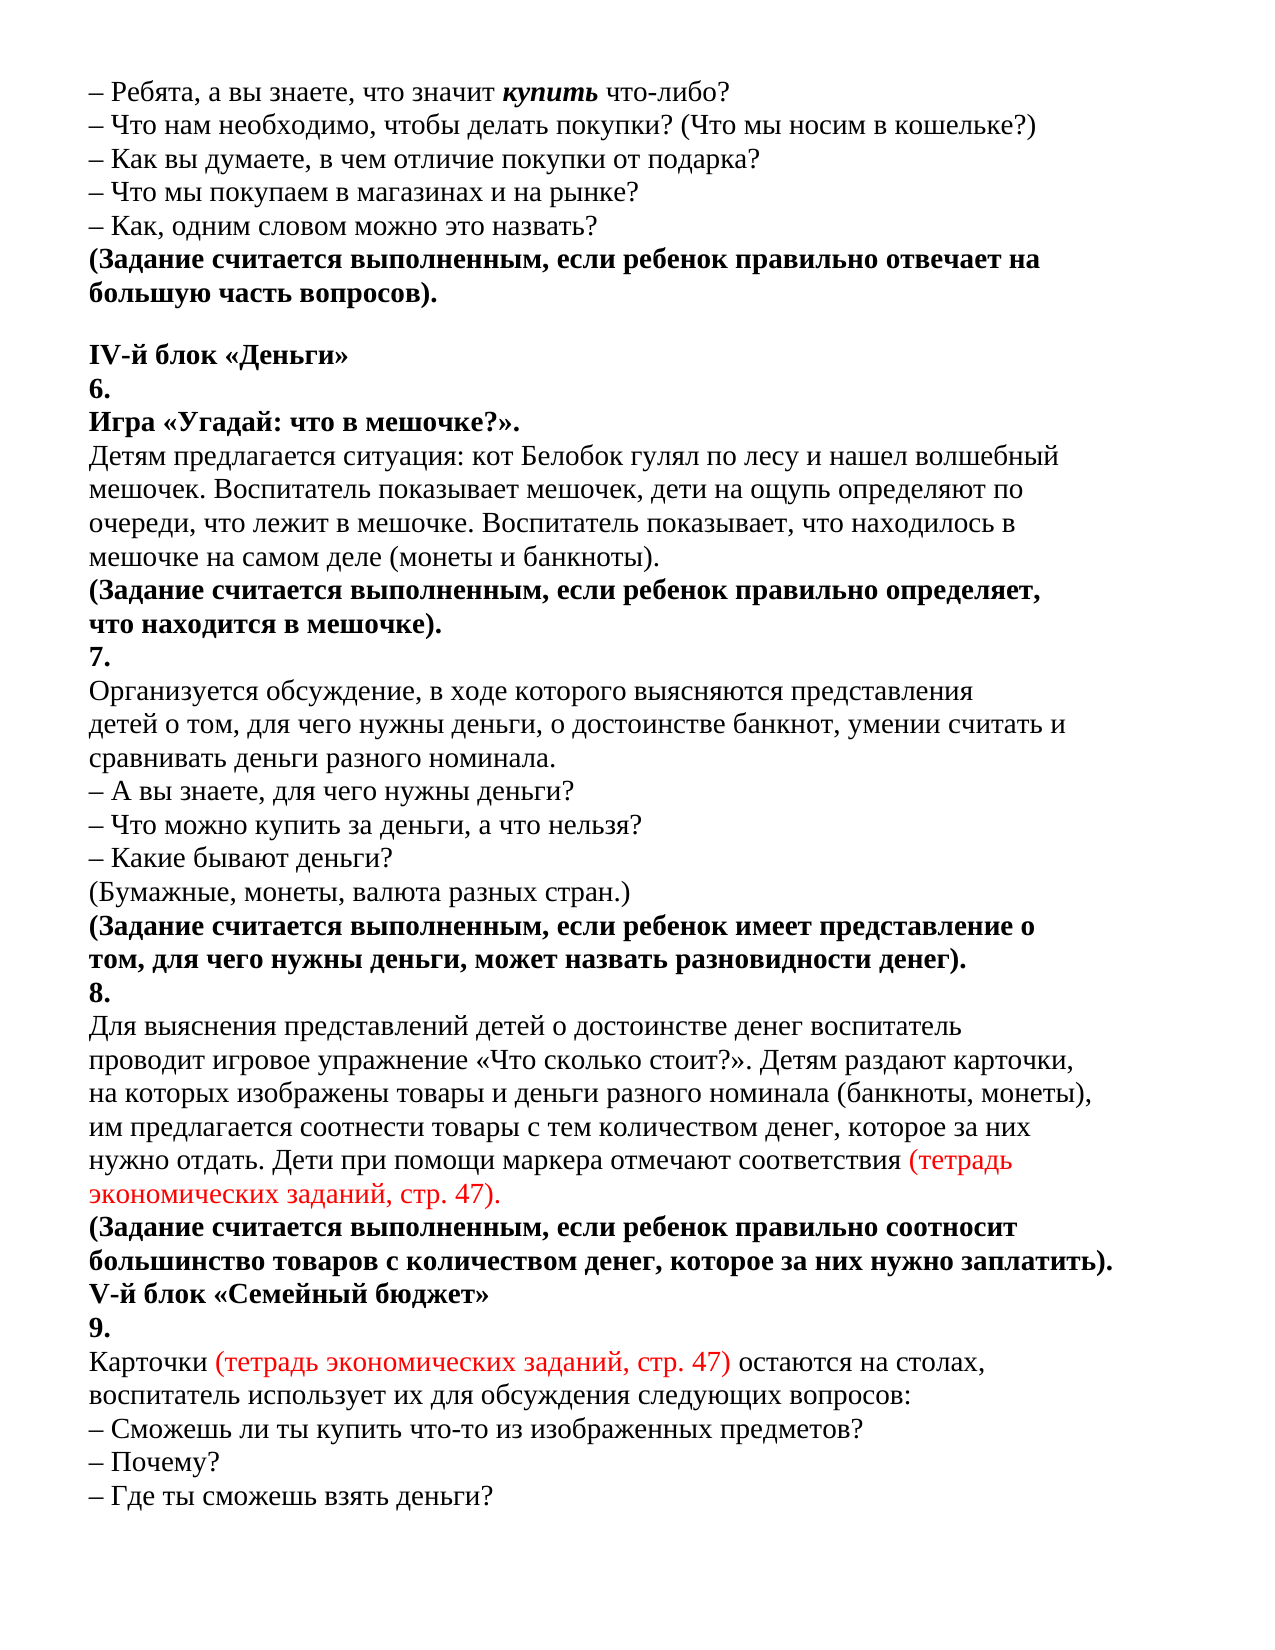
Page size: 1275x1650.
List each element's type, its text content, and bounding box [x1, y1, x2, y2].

text 6. [89, 371, 1226, 404]
text – Что нам необходимо, чтобы делать покупки? (Что мы носим в кошельке?) [89, 107, 1226, 141]
text Для выяснения представлений детей о достоинстве денег воспитатель [89, 1008, 1226, 1042]
text Организуется обсуждение, в ходе которого выясняются представления [89, 673, 1226, 706]
text 8. [89, 975, 1226, 1008]
text (Задание считается выполненным, если ребенок правильно определяет, [89, 572, 1226, 606]
text – А вы знаете, для чего нужны деньги? [89, 773, 1226, 807]
text V-й блок «Семейный бюджет» [89, 1277, 1226, 1310]
text Карточки (тетрадь экономических заданий, стр. 47) остаются на столах, [89, 1344, 1226, 1377]
text (Задание считается выполненным, если ребенок имеет представление о [89, 908, 1226, 941]
text сравнивать деньги разного номинала. [89, 740, 1226, 773]
text – Что мы покупаем в магазинах и на рынке? [89, 174, 1226, 208]
text – Ребята, а вы знаете, что значит купить что-либо? [89, 74, 1226, 107]
text мешочек. Воспитатель показывает мешочек, дети на ощупь определяют по [89, 472, 1226, 505]
text 9. [89, 1310, 1226, 1344]
text (Бумажные, монеты, валюта разных стран.) [89, 874, 1226, 908]
text что находится в мешочке). [89, 606, 1226, 639]
text воспитатель использует их для обсуждения следующих вопросов: [89, 1377, 1226, 1411]
text экономических заданий, стр. 47). [89, 1176, 1226, 1209]
text – Что можно купить за деньги, а что нельзя? [89, 807, 1226, 841]
text том, для чего нужны деньги, может назвать разновидности денег). [89, 941, 1226, 975]
text – Какие бывают деньги? [89, 841, 1226, 874]
text – Почему? [89, 1444, 1226, 1478]
text (Задание считается выполненным, если ребенок правильно соотносит [89, 1209, 1226, 1243]
text – Как вы думаете, в чем отличие покупки от подарка? [89, 141, 1226, 174]
text – Где ты сможешь взять деньги? [89, 1478, 1226, 1511]
text детей о том, для чего нужны деньги, о достоинстве банкнот, умении считать и [89, 706, 1226, 740]
text Игра «Угадай: что в мешочке?». [89, 404, 1226, 438]
text проводит игровое упражнение «Что сколько стоит?». Детям раздают карточки, [89, 1042, 1226, 1075]
text (Задание считается выполненным, если ребенок правильно отвечает на [89, 242, 1226, 275]
text большинство товаров с количеством денег, которое за них нужно заплатить). [89, 1243, 1226, 1277]
text IV-й блок «Деньги» [89, 337, 1226, 371]
text – Как, одним словом можно это назвать? [89, 208, 1226, 242]
text мешочке на самом деле (монеты и банкноты). [89, 539, 1226, 572]
text Детям предлагается ситуация: кот Белобок гулял по лесу и нашел волшебный [89, 438, 1226, 472]
text им предлагается соотнести товары с тем количеством денег, которое за них [89, 1109, 1226, 1142]
text очереди, что лежит в мешочке. Воспитатель показывает, что находилось в [89, 505, 1226, 539]
text – Сможешь ли ты купить что-то из изображенных предметов? [89, 1411, 1226, 1444]
text на которых изображены товары и деньги разного номинала (банкноты, монеты), [89, 1075, 1226, 1109]
text нужно отдать. Дети при помощи маркера отмечают соответствия (тетрадь [89, 1142, 1226, 1176]
text 7. [89, 639, 1226, 673]
text большую часть вопросов). [89, 275, 1226, 309]
